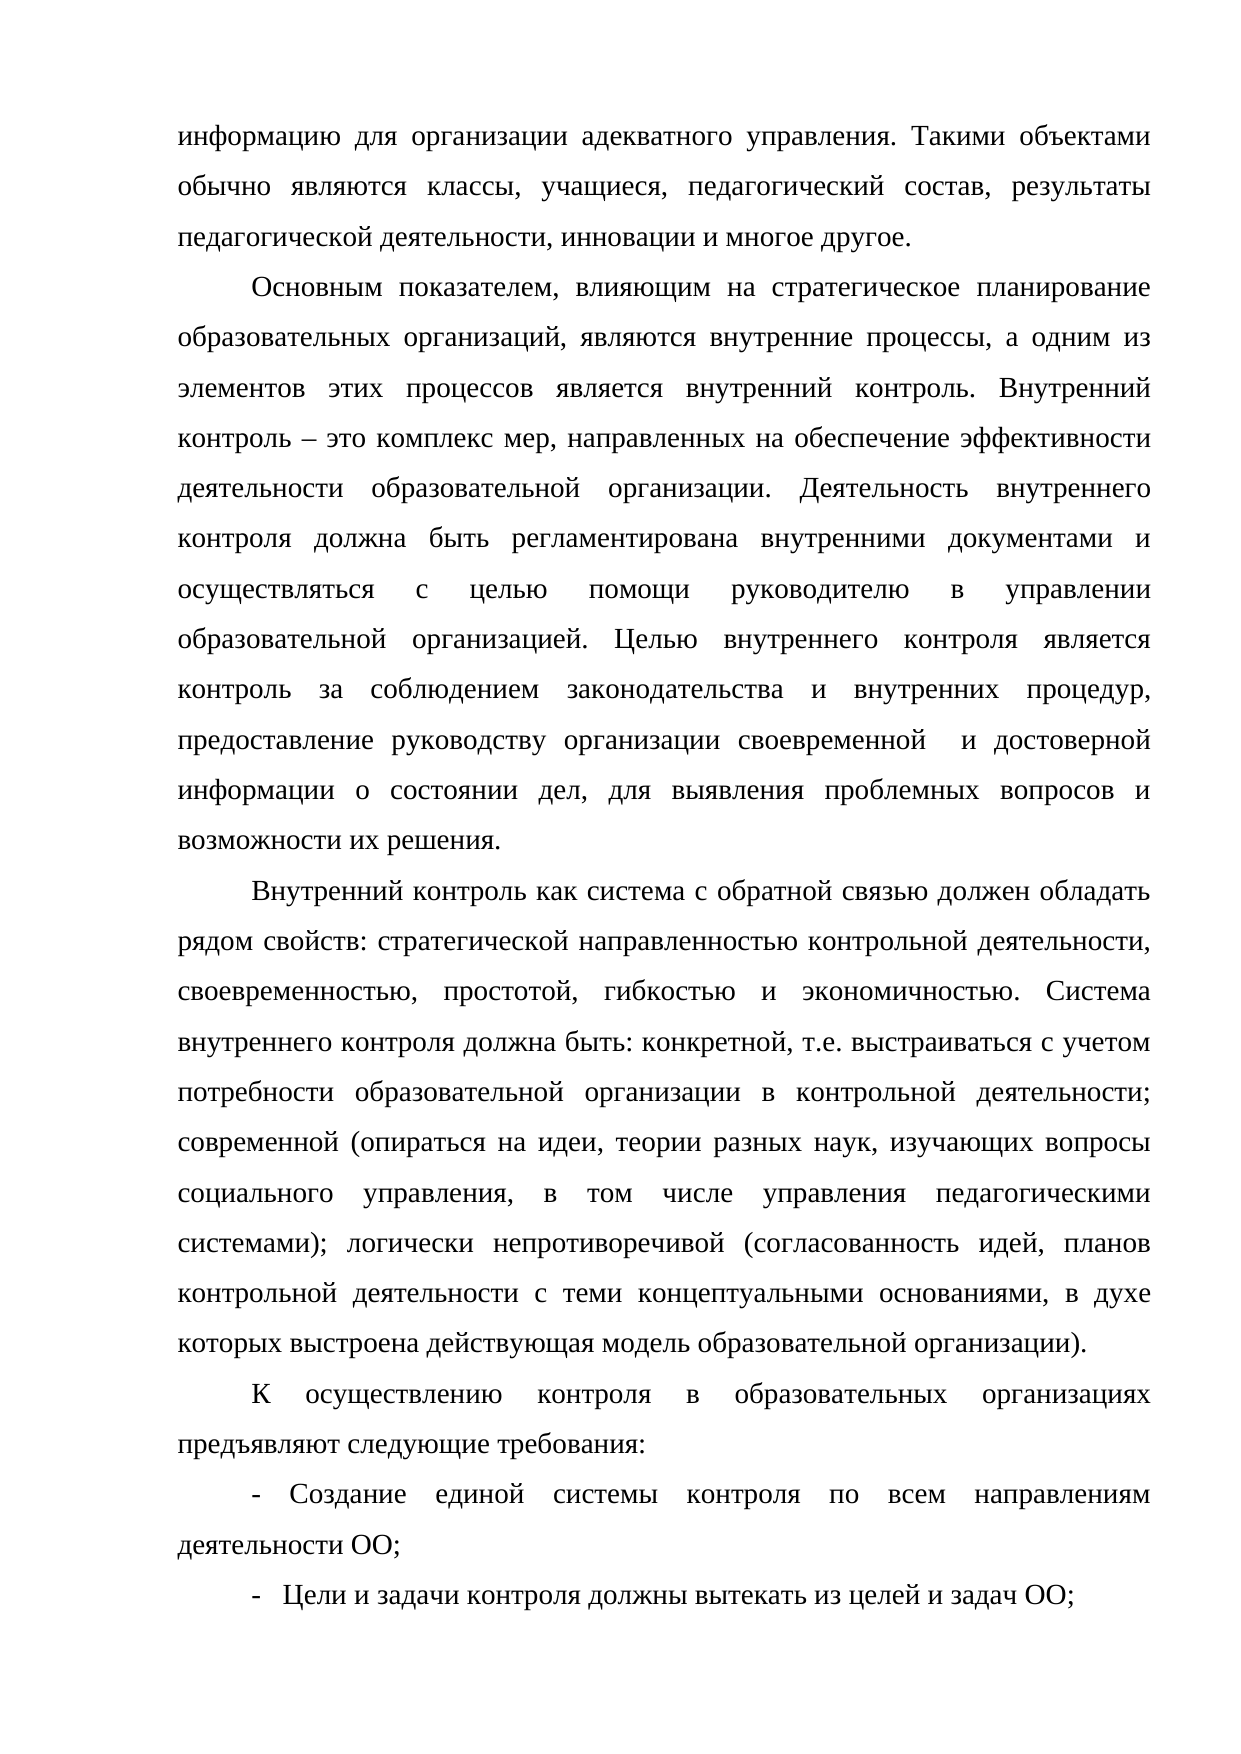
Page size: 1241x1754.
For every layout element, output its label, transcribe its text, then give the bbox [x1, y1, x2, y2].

text К осуществлению контроля в образовательных организациях предъявляют следующие требования: [177, 1376, 1152, 1460]
text Основным показателем, влияющим на стратегическое планирование образовательных организаций, являются внутренние процессы, а одним из элементов этих процессов является внутренний контроль. Внутренний контроль – это комплекс мер, направленных на обеспечение эффективности деятельности образовательной организации. Деятельность внутреннего контроля должна быть регламентирована внутренними документами и осуществляться с целью помощи руководителю в управлении образовательной организацией. Целью внутреннего контроля является контроль за соблюдением законодательства и внутренних процедур, предоставление руководству организации своевременной и достоверной информации о состоянии дел, для выявления проблемных вопросов и возможности их решения. [177, 269, 1152, 856]
text - Цели и задачи контроля должны вытекать из целей и задач ОО; [177, 1577, 1152, 1611]
text - Создание единой системы контроля по всем направлениям деятельности ОО; [177, 1477, 1152, 1560]
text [177, 118, 1152, 252]
text Внутренний контроль как система с обратной связью должен обладать рядом свойств: стратегической направленностью контрольной деятельности, своевременностью, простотой, гибкостью и экономичностью. Система внутреннего контроля должна быть: конкретной, т.е. выстраиваться с учетом потребности образовательной организации в контрольной деятельности; современной (опираться на идеи, теории разных наук, изучающих вопросы социального управления, в том числе управления педагогическими системами); логически непротиворечивой (согласованность идей, планов контрольной деятельности с теми концептуальными основаниями, в духе которых выстроена действующая модель образовательной организации). [177, 873, 1152, 1359]
